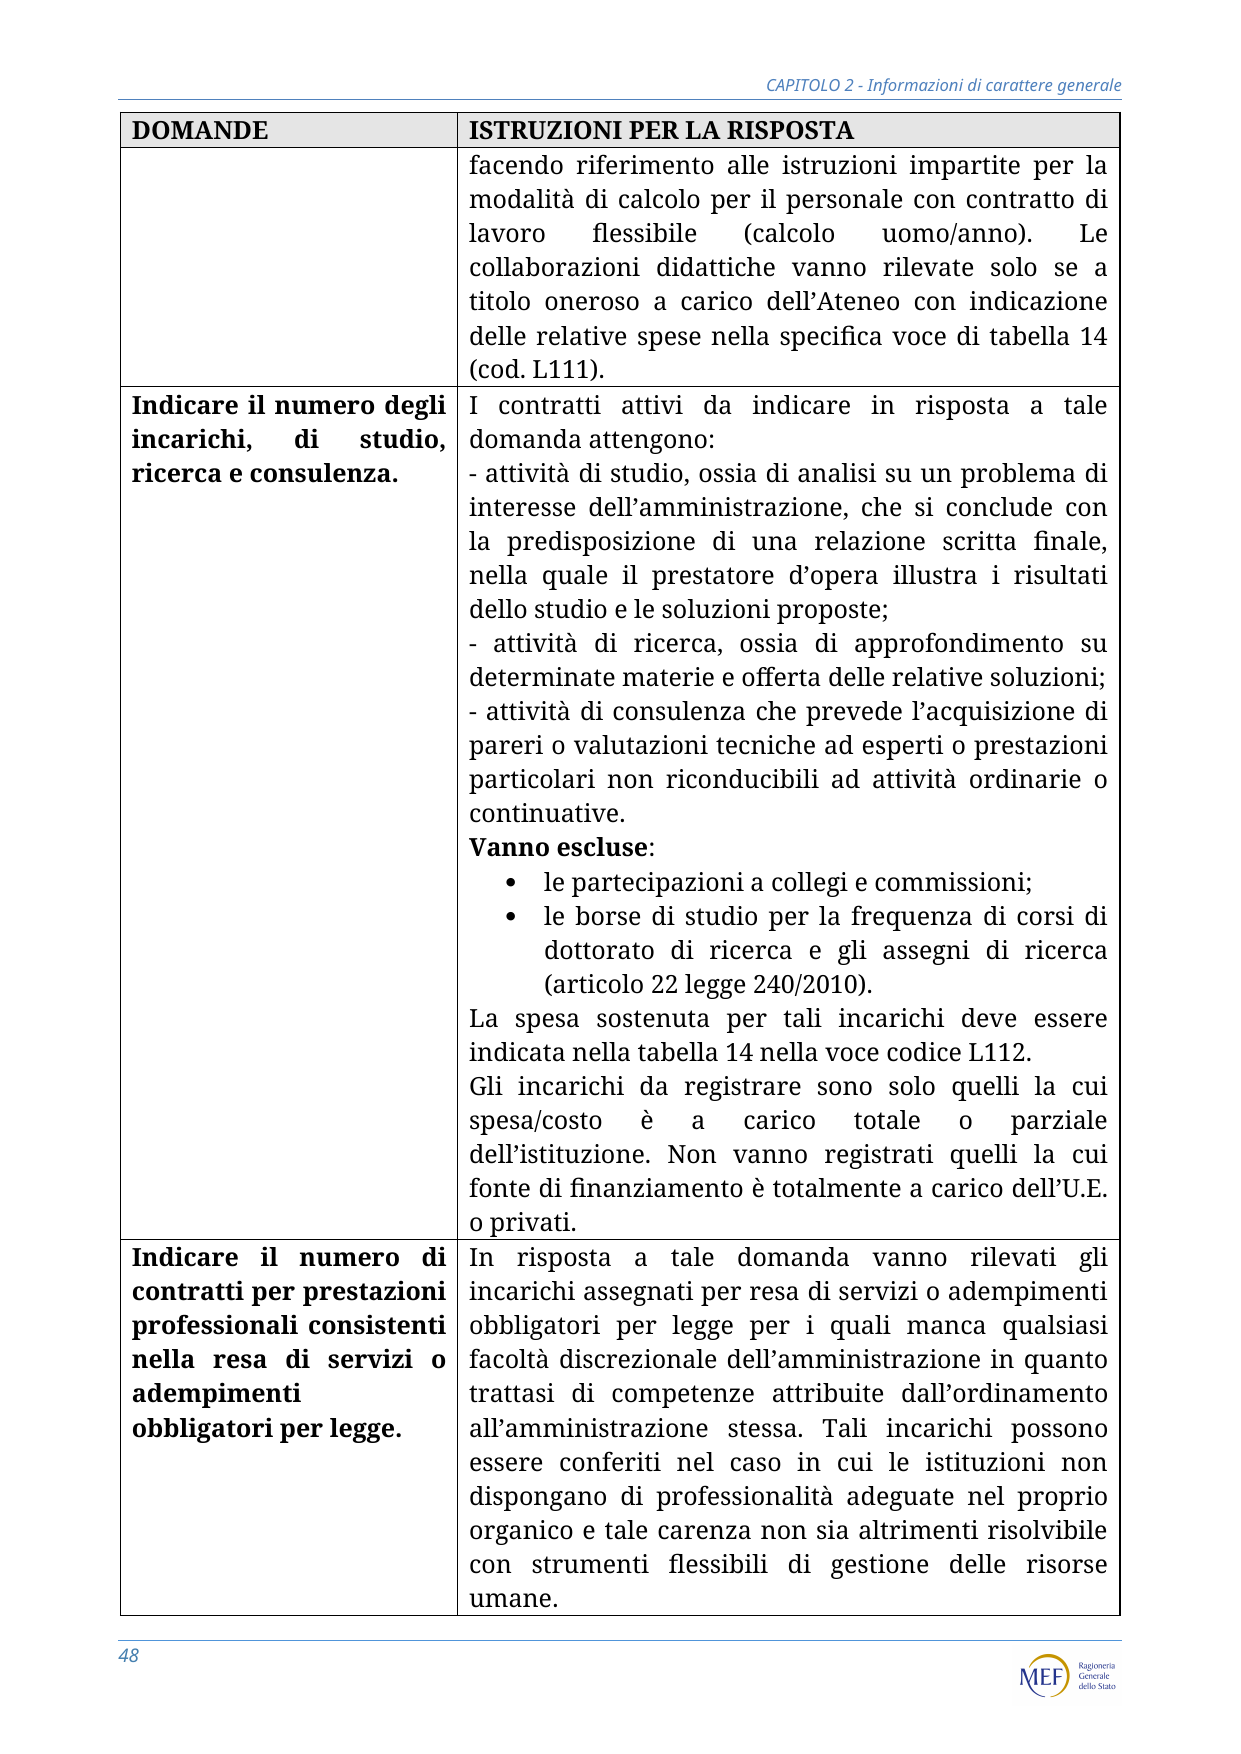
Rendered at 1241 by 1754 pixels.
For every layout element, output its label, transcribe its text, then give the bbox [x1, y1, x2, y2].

picture [1011, 1645, 1122, 1706]
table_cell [458, 148, 1119, 386]
table_cell Indicare il numero degli incarichi, di studio, ricerca e consulenza. [121, 387, 457, 1239]
table_cell I contratti attivi da indicare in risposta a tale domanda attengono: - attività di studio, ossia di analisi su un problema di interesse dell’amministrazione, che si conclude con la predisposizione di una relazione scritta finale, nella quale il prestatore d’opera illustra i risultati dello studio e le soluzioni proposte; - attività di ricerca, ossia di approfondimento su determinate materie e offerta delle relative soluzioni; - attività di consulenza che prevede l’acquisizione di pareri o valutazioni tecniche ad esperti o prestazioni particolari non riconducibili ad attività ordinarie o continuative. Vanno escluse: le partecipazioni a collegi e commissioni; le borse di studio per la frequenza di corsi di dottorato di ricerca e gli assegni di ricerca (articolo 22 legge 240/2010). La spesa sostenuta per tali incarichi deve essere indicata nella tabella 14 nella voce codice L112. Gli incarichi da registrare sono solo quelli la cui spesa/costo è a carico totale o parziale dell’istituzione. Non vanno registrati quelli la cui fonte di finanziamento è totalmente a carico dell’U.E. o privati. [458, 387, 1119, 1239]
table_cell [121, 1240, 457, 1614]
table_header ISTRUZIONI PER LA RISPOSTA [458, 113, 1119, 147]
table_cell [458, 1240, 1119, 1614]
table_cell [121, 148, 457, 386]
table_header DOMANDE [121, 113, 457, 147]
